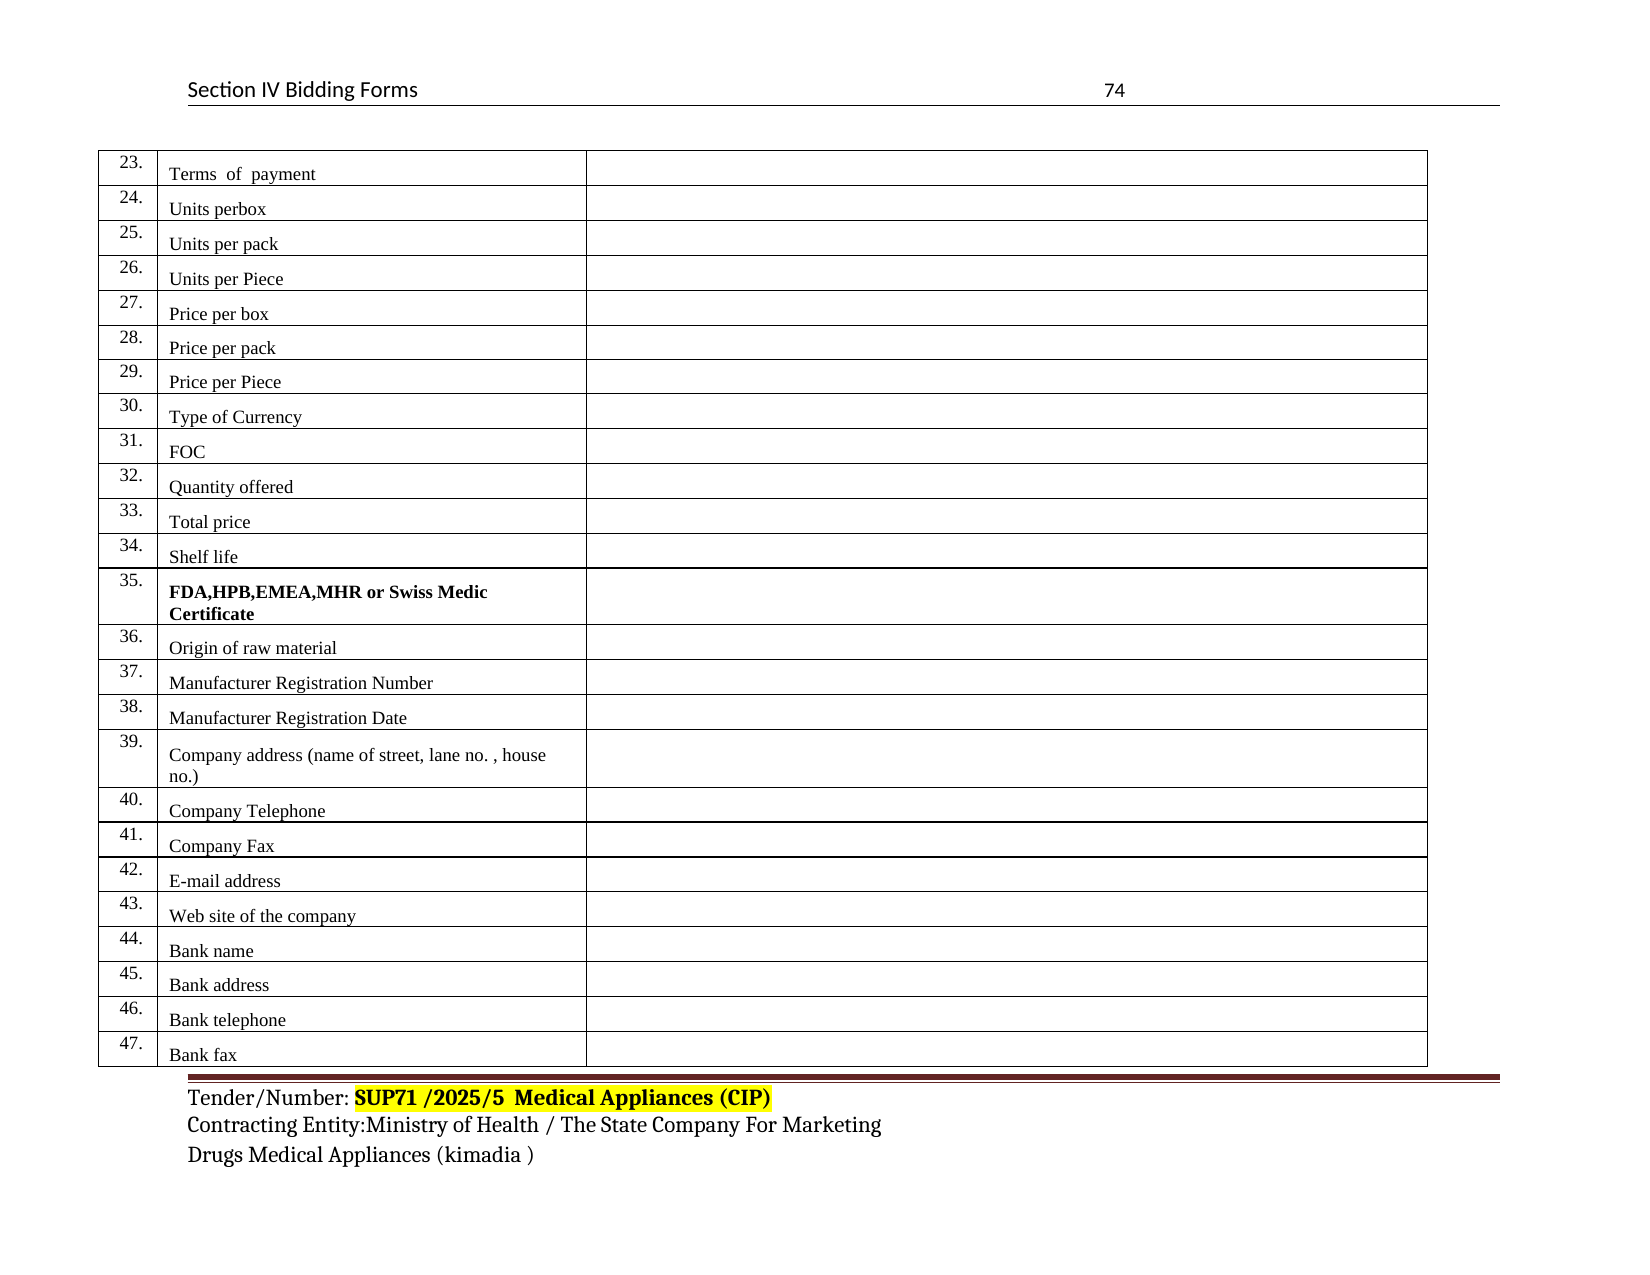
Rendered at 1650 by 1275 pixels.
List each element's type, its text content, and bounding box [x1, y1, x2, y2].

table_cell Bank address [158, 962, 586, 996]
table_cell [99, 823, 157, 856]
table_cell Manufacturer Registration Number [158, 660, 586, 694]
table_cell [587, 823, 1427, 856]
table_cell [99, 291, 157, 324]
table_cell Bank telephone [158, 997, 586, 1031]
table_cell [587, 360, 1427, 393]
table_cell [99, 962, 157, 996]
table_cell E-mail address [158, 858, 586, 891]
table_cell [99, 892, 157, 926]
table_cell [99, 788, 157, 821]
table_cell [587, 660, 1427, 694]
table_cell [99, 858, 157, 891]
table_cell [99, 927, 157, 961]
table_cell [587, 499, 1427, 533]
table_cell [587, 927, 1427, 961]
table_cell Company Fax [158, 823, 586, 856]
table_cell [587, 730, 1427, 787]
table_cell [99, 221, 157, 255]
table_cell [99, 660, 157, 694]
table_cell [99, 569, 157, 624]
table_cell Units per Piece [158, 256, 586, 289]
table_cell [99, 534, 157, 567]
table_cell [99, 394, 157, 428]
table_cell [587, 625, 1427, 659]
table_cell [587, 256, 1427, 289]
table_cell [587, 394, 1427, 428]
table_cell Bank fax [158, 1032, 586, 1066]
table_cell [99, 464, 157, 498]
table_cell [99, 429, 157, 463]
table_cell Terms of payment [158, 151, 586, 185]
table_cell [587, 429, 1427, 463]
table_cell Bank name [158, 927, 586, 961]
table_cell Company Telephone [158, 788, 586, 821]
table_cell Units perbox [158, 186, 586, 220]
table_cell [587, 151, 1427, 185]
table_cell Shelf life [158, 534, 586, 567]
table_cell [587, 858, 1427, 891]
table_cell [587, 464, 1427, 498]
table_cell [99, 326, 157, 359]
table_cell Price per box [158, 291, 586, 324]
table_cell [99, 256, 157, 289]
table_cell [99, 1032, 157, 1066]
table_cell [99, 695, 157, 729]
table_cell [587, 569, 1427, 624]
table_cell [587, 534, 1427, 567]
table_cell [99, 186, 157, 220]
table_cell [99, 625, 157, 659]
table_cell Type of Currency [158, 394, 586, 428]
table_cell Units per pack [158, 221, 586, 255]
table_cell FOC [158, 429, 586, 463]
table_cell [587, 326, 1427, 359]
table_cell FDA,HPB,EMEA,MHR or Swiss Medic Certificate [158, 569, 586, 624]
table_cell [587, 788, 1427, 821]
table_cell [587, 221, 1427, 255]
table_cell Web site of the company [158, 892, 586, 926]
table_cell Price per pack [158, 326, 586, 359]
table_cell [99, 499, 157, 533]
table_cell [587, 695, 1427, 729]
table_cell [587, 186, 1427, 220]
table_cell Manufacturer Registration Date [158, 695, 586, 729]
table_cell [587, 1032, 1427, 1066]
table_cell Total price [158, 499, 586, 533]
table_cell [99, 997, 157, 1031]
table_cell Origin of raw material [158, 625, 586, 659]
table_cell [99, 730, 157, 787]
table_cell [587, 892, 1427, 926]
table_cell [587, 962, 1427, 996]
table_cell [99, 360, 157, 393]
table_cell Quantity offered [158, 464, 586, 498]
table_cell [587, 291, 1427, 324]
table_cell [587, 997, 1427, 1031]
table_cell Company address (name of street, lane no. , house no.) [158, 730, 586, 787]
table_cell [99, 151, 157, 185]
table_cell Price per Piece [158, 360, 586, 393]
